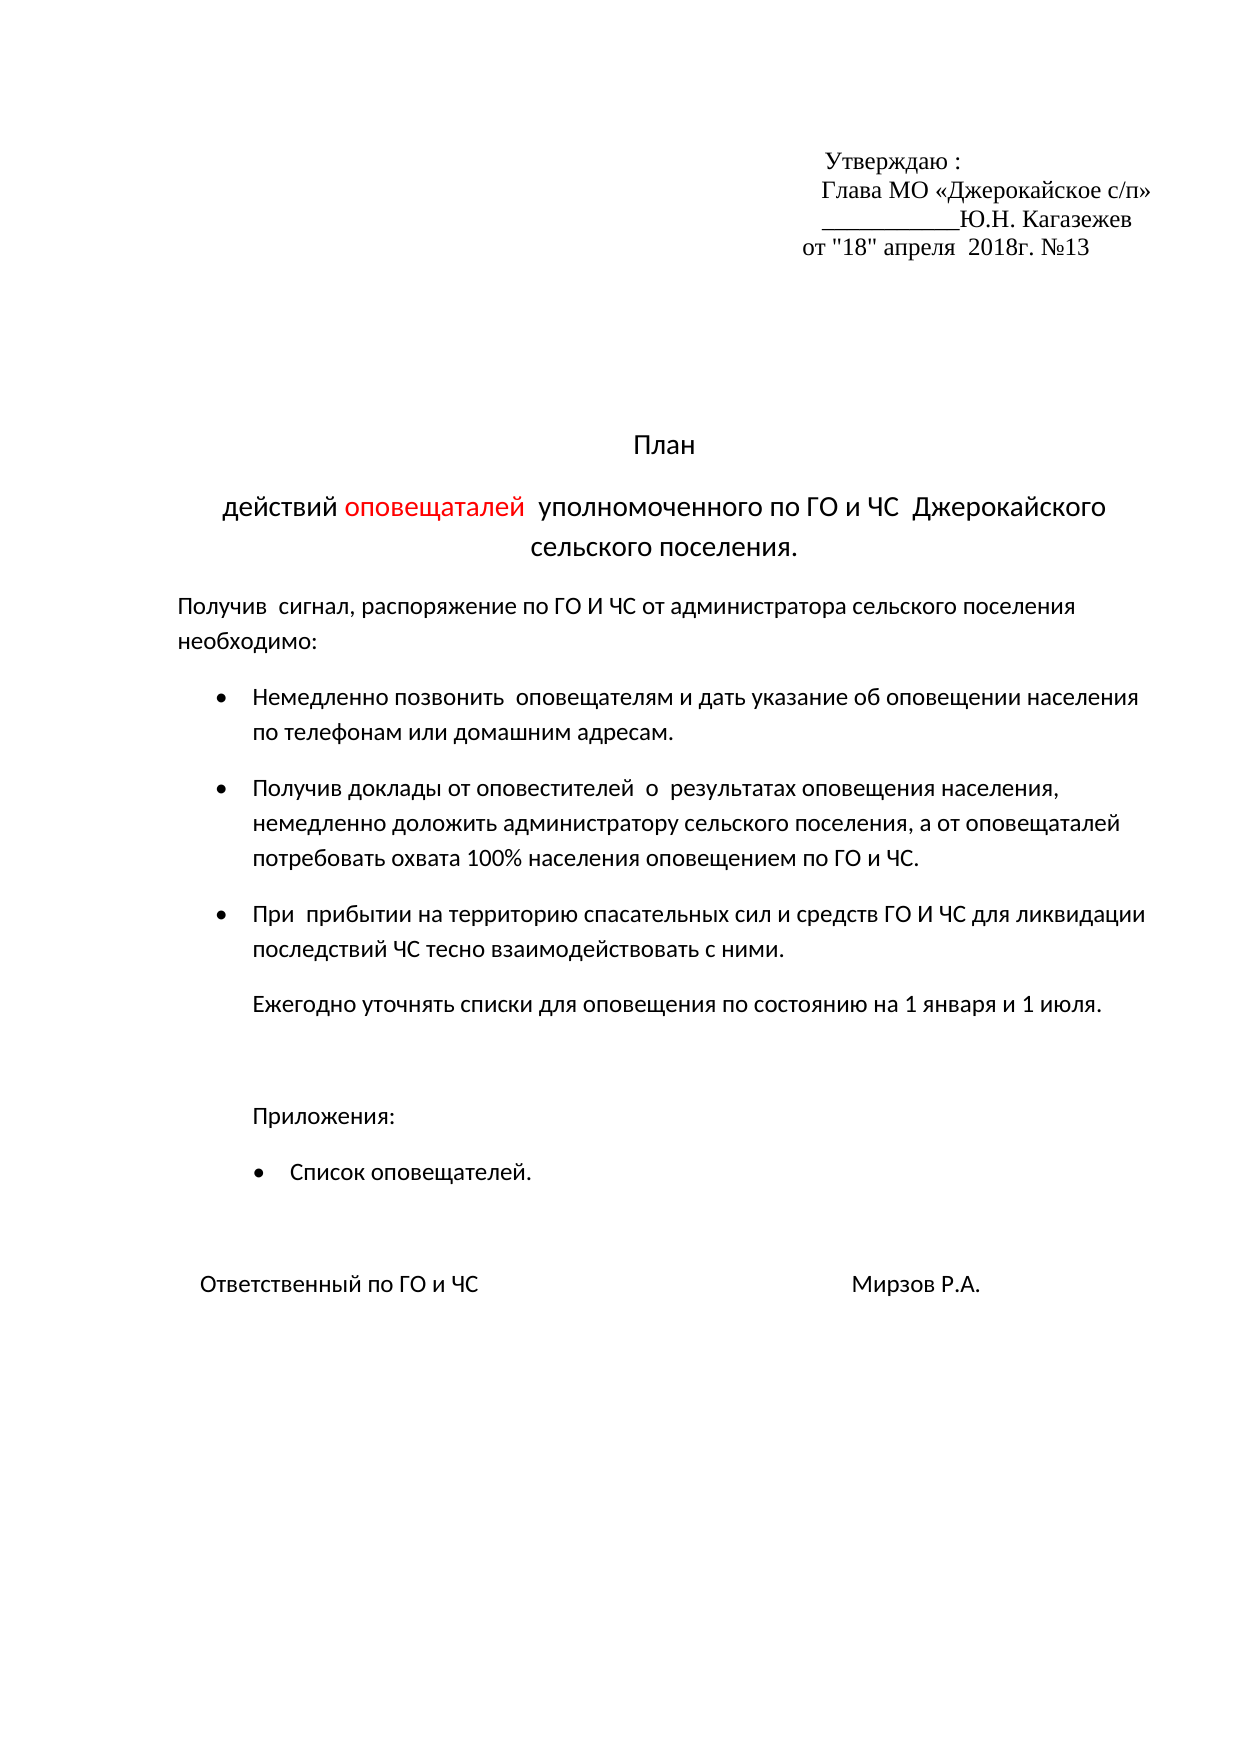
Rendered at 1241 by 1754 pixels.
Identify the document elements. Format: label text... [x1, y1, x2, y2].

text План [177, 426, 1152, 461]
text ___________Ю.Н. Кагазежев [177, 204, 1152, 232]
text Приложения: [252, 1100, 1152, 1131]
text Глава МО «Джерокайское с/п» [177, 175, 1152, 204]
list Список оповещателей. [252, 1156, 1152, 1187]
text Ежегодно уточнять списки для оповещения по состоянию на 1 января и 1 июля. [252, 989, 1152, 1019]
text Получив сигнал, распоряжение по ГО И ЧС от администратора сельского поселения необходимо: [177, 590, 1152, 656]
text действий оповещаталей уполномоченного по ГО и ЧС Джерокайского сельского поселения. [177, 488, 1152, 564]
list Получив доклады от оповестителей о результатах оповещения населения, немедленно доложить администратору сельского поселения, а от оповещаталей потребовать охвата 100% населения оповещением по ГО и ЧС. [215, 772, 1152, 872]
list Немедленно позвонить оповещателям и дать указание об оповещении населения по телефонам или домашним адресам. [215, 681, 1152, 747]
text Ответственный по ГО и ЧС Мирзов Р.А. [177, 1268, 1152, 1298]
text от "18" апреля 2018г. №13 [177, 232, 1152, 261]
text Утверждаю : [177, 146, 1152, 175]
list При прибытии на территорию спасательных сил и средств ГО И ЧС для ликвидации последствий ЧС тесно взаимодействовать с ними. [215, 898, 1152, 963]
